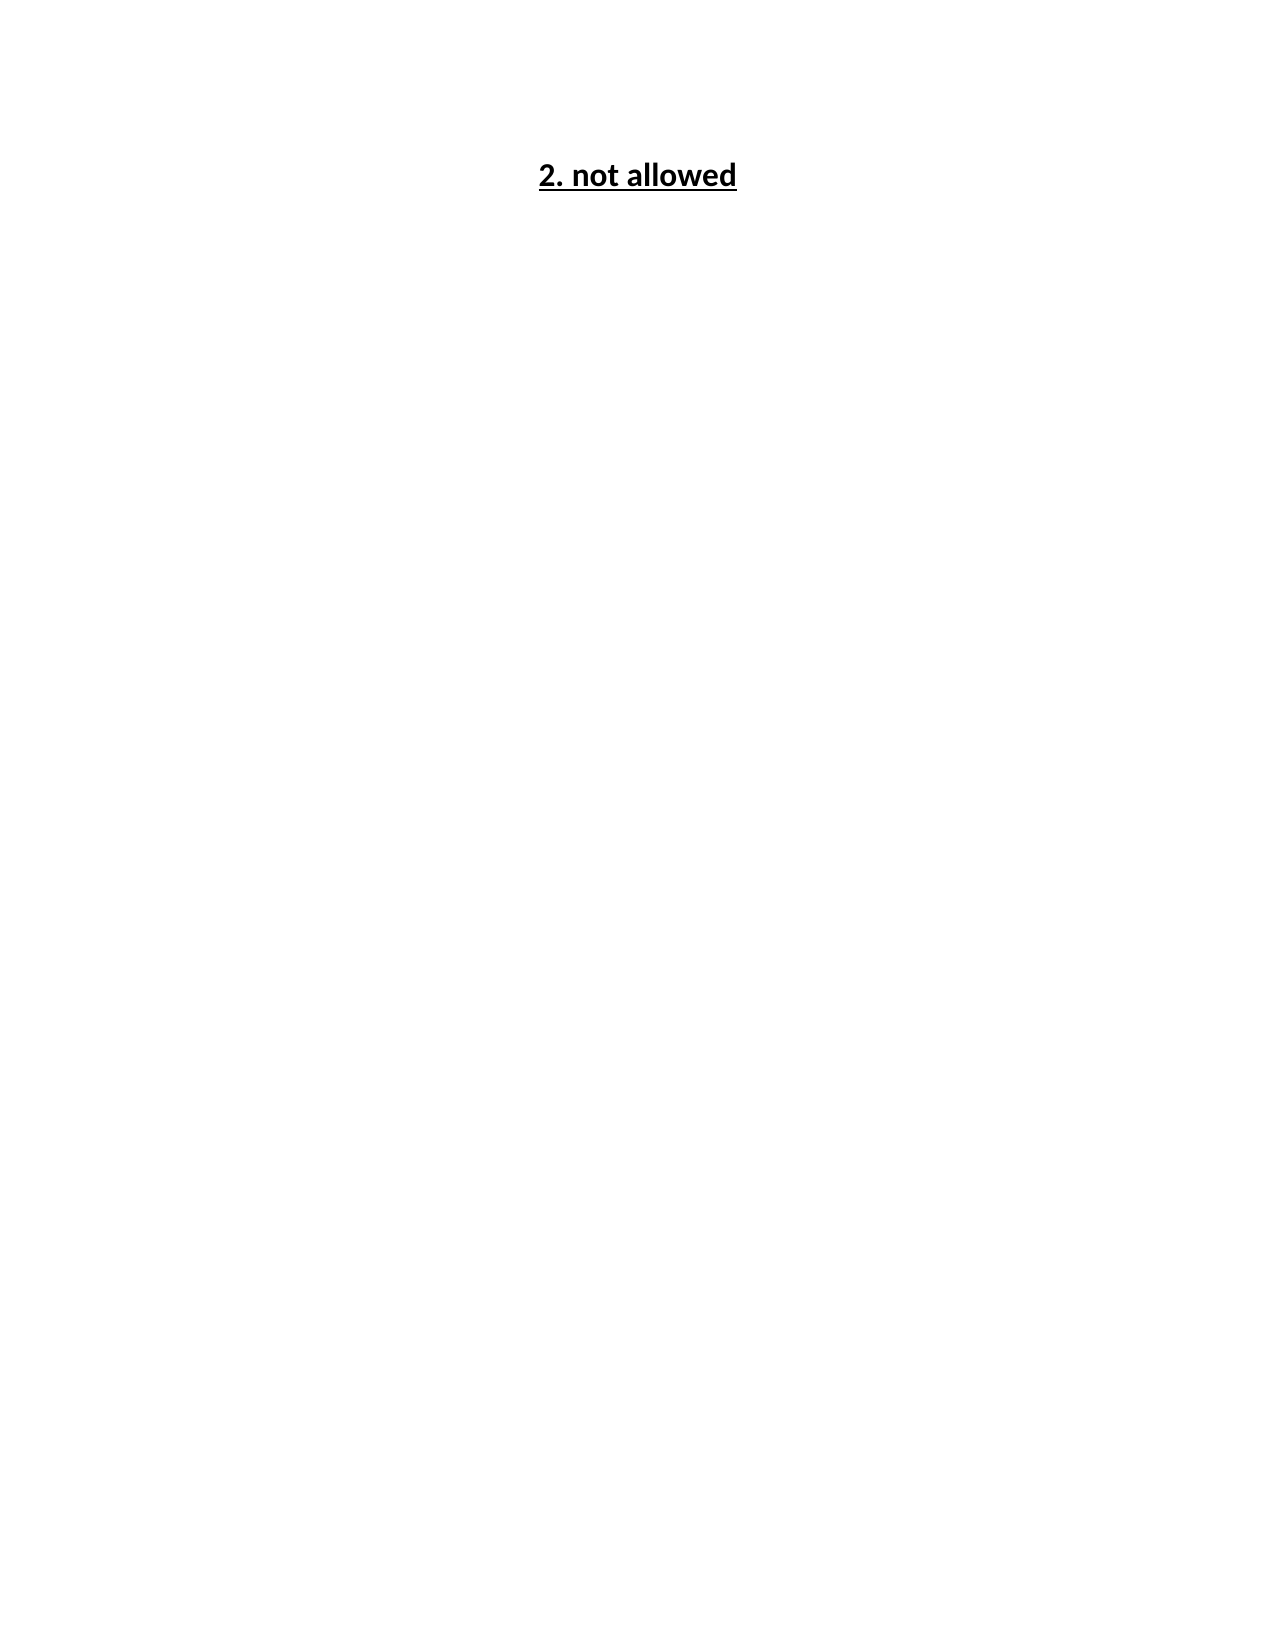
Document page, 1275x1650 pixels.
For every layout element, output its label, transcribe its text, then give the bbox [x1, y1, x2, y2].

subtitle 2. not allowed [150, 154, 1125, 195]
